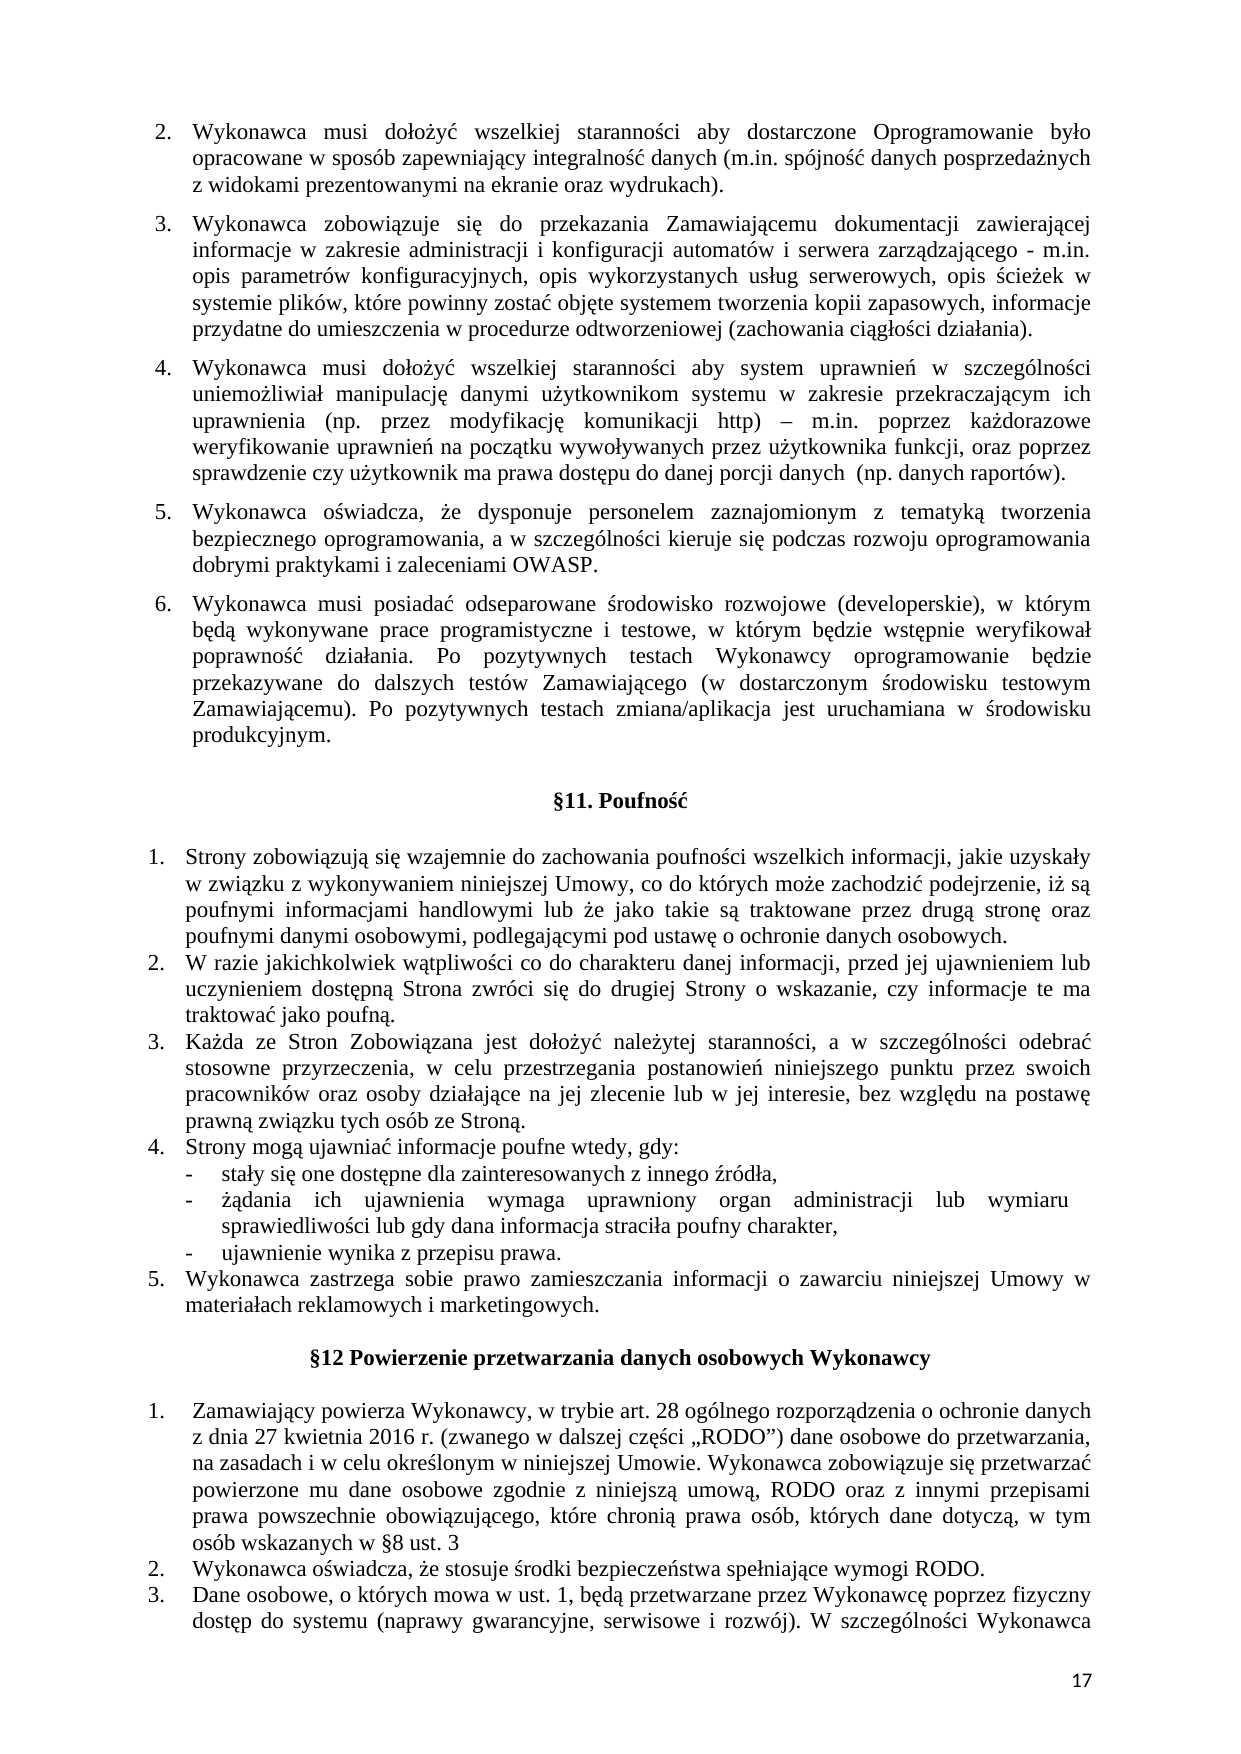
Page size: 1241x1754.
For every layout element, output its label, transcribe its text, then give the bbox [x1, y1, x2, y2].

text 1. Zamawiający powierza Wykonawcy, w trybie art. 28 ogólnego rozporządzenia o ochronie danych z dnia 27 kwietnia 2016 r. (zwanego w dalszej części „RODO”) dane osobowe do przetwarzania, na zasadach i w celu określonym w niniejszej Umowie. Wykonawca zobowiązuje się przetwarzać powierzone mu dane osobowe zgodnie z niniejszą umową, RODO oraz z innymi przepisami prawa powszechnie obowiązującego, które chronią prawa osób, których dane dotyczą, w tym osób wskazanych w §8 ust. 3 [148, 1397, 1092, 1555]
text §11. Poufność [148, 787, 1092, 813]
text 2. Wykonawca oświadcza, że stosuje środki bezpieczeństwa spełniające wymogi RODO. [148, 1555, 1092, 1581]
list Każda ze Stron Zobowiązana jest dołożyć należytej staranności, a w szczególności odebrać stosowne przyrzeczenia, w celu przestrzegania postanowień niniejszego punktu przez swoich pracowników oraz osoby działające na jej zlecenie lub w jej interesie, bez względu na postawę prawną związku tych osób ze Stroną. [148, 1028, 1092, 1133]
list Wykonawca musi dołożyć wszelkiej staranności aby system uprawnień w szczególności uniemożliwiał manipulację danymi użytkownikom systemu w zakresie przekraczającym ich uprawnienia (np. przez modyfikację komunikacji http) – m.in. poprzez każdorazowe weryfikowanie uprawnień na początku wywoływanych przez użytkownika funkcji, oraz poprzez sprawdzenie czy użytkownik ma prawa dostępu do danej porcji danych (np. danych raportów). [154, 354, 1092, 486]
text - ujawnienie wynika z przepisu prawa. [185, 1239, 1092, 1265]
list Strony mogą ujawniać informacje poufne wtedy, gdy: [148, 1133, 1092, 1159]
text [148, 1581, 1092, 1634]
text - stały się one dostępne dla zainteresowanych z innego źródła, [185, 1159, 1092, 1186]
text - żądania ich ujawnienia wymaga uprawniony organ administracji lub wymiaru sprawiedliwości lub gdy dana informacja straciła poufny charakter, [185, 1186, 1092, 1239]
list Wykonawca oświadcza, że dysponuje personelem zaznajomionym z tematyką tworzenia bezpiecznego oprogramowania, a w szczególności kieruje się podczas rozwoju oprogramowania dobrymi praktykami i zaleceniami OWASP. [154, 498, 1092, 577]
list W razie jakichkolwiek wątpliwości co do charakteru danej informacji, przed jej ujawnieniem lub uczynieniem dostępną Strona zwróci się do drugiej Strony o wskazanie, czy informacje te ma traktować jako poufną. [148, 949, 1092, 1028]
list Strony zobowiązują się wzajemnie do zachowania poufności wszelkich informacji, jakie uzyskały w związku z wykonywaniem niniejszej Umowy, co do których może zachodzić podejrzenie, iż są poufnymi informacjami handlowymi lub że jako takie są traktowane przez drugą stronę oraz poufnymi danymi osobowymi, podlegającymi pod ustawę o ochronie danych osobowych. [148, 843, 1092, 949]
list Wykonawca musi posiadać odseparowane środowisko rozwojowe (developerskie), w którym będą wykonywane prace programistyczne i testowe, w którym będzie wstępnie weryfikował poprawność działania. Po pozytywnych testach Wykonawcy oprogramowanie będzie przekazywane do dalszych testów Zamawiającego (w dostarczonym środowisku testowym Zamawiającemu). Po pozytywnych testach zmiana/aplikacja jest uruchamiana w środowisku produkcyjnym. [154, 590, 1092, 748]
list Wykonawca musi dołożyć wszelkiej staranności aby dostarczone Oprogramowanie było opracowane w sposób zapewniający integralność danych (m.in. spójność danych posprzedażnych z widokami prezentowanymi na ekranie oraz wydrukach). [154, 118, 1092, 197]
list Wykonawca zastrzega sobie prawo zamieszczania informacji o zawarciu niniejszej Umowy w materiałach reklamowych i marketingowych. [148, 1265, 1092, 1318]
text §12 Powierzenie przetwarzania danych osobowych Wykonawcy [148, 1344, 1092, 1370]
list Wykonawca zobowiązuje się do przekazania Zamawiającemu dokumentacji zawierającej informacje w zakresie administracji i konfiguracji automatów i serwera zarządzającego - m.in. opis parametrów konfiguracyjnych, opis wykorzystanych usług serwerowych, opis ścieżek w systemie plików, które powinny zostać objęte systemem tworzenia kopii zapasowych, informacje przydatne do umieszczenia w procedurze odtworzeniowej (zachowania ciągłości działania). [154, 210, 1092, 341]
